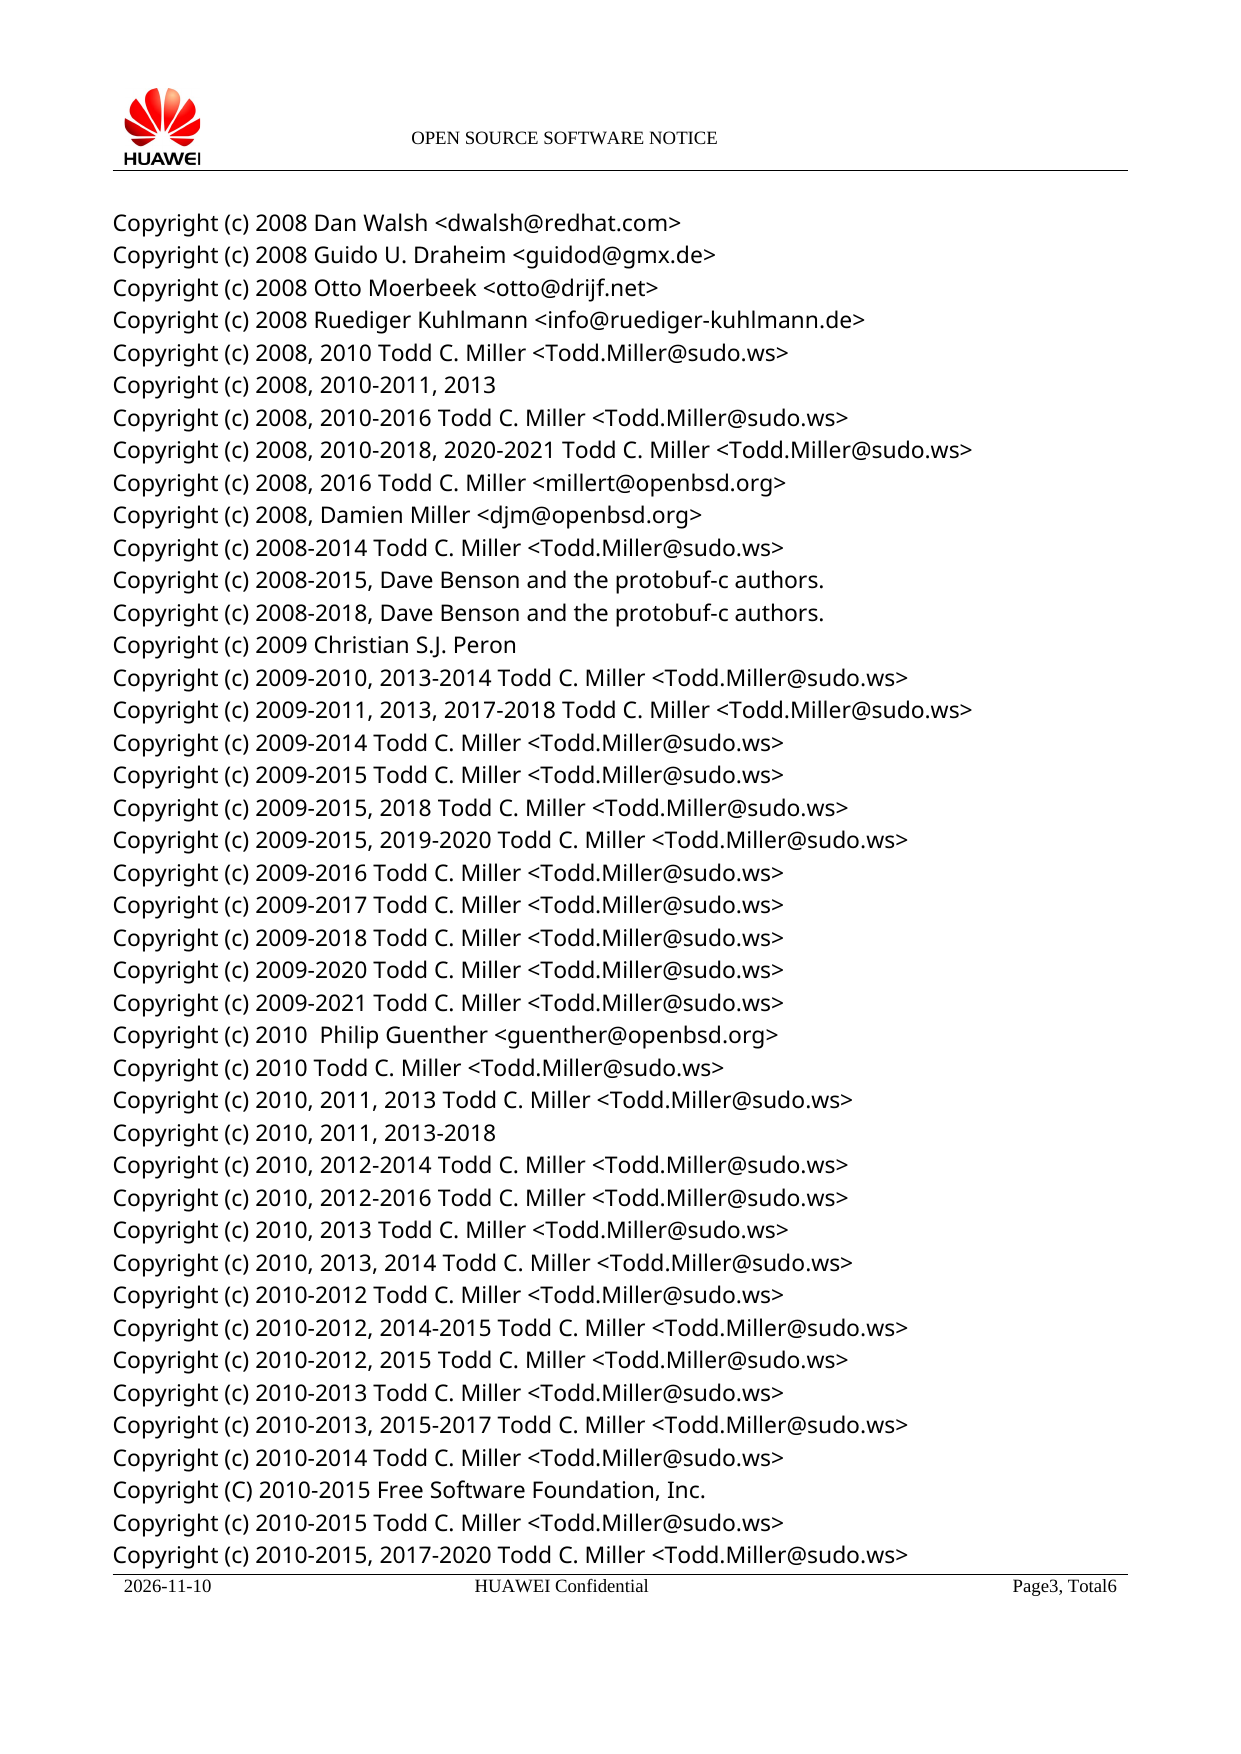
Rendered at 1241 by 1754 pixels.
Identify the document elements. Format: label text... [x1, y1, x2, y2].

text Copyright (c) 2010, 2013 Todd C. Miller <Todd.Miller@sudo.ws> [112, 1214, 1128, 1246]
text Copyright (c) 2008, Damien Miller <djm@openbsd.org> [112, 499, 1128, 531]
picture [124, 88, 201, 165]
text Copyright (c) 2010, 2011, 2013 Todd C. Miller <Todd.Miller@sudo.ws> [112, 1084, 1128, 1116]
text Copyright (c) 2010-2014 Todd C. Miller <Todd.Miller@sudo.ws> [112, 1441, 1128, 1474]
text Copyright (c) 2010, 2012-2016 Todd C. Miller <Todd.Miller@sudo.ws> [112, 1181, 1128, 1214]
text Copyright (C) 2010-2015 Free Software Foundation, Inc. [112, 1474, 1128, 1506]
text Copyright (c) 2010, 2012-2014 Todd C. Miller <Todd.Miller@sudo.ws> [112, 1149, 1128, 1181]
text Copyright (c) 2010-2015, 2017-2020 Todd C. Miller <Todd.Miller@sudo.ws> [112, 1539, 1128, 1571]
text Copyright (c) 2009-2020 Todd C. Miller <Todd.Miller@sudo.ws> [112, 954, 1128, 986]
text Copyright (c) 2010 Philip Guenther <guenther@openbsd.org> [112, 1019, 1128, 1051]
text Copyright (c) 2008-2018, Dave Benson and the protobuf-c authors. [112, 596, 1128, 629]
text Copyright (c) 2009-2011, 2013, 2017-2018 Todd C. Miller <Todd.Miller@sudo.ws> [112, 694, 1128, 726]
text Copyright (c) 2010, 2013, 2014 Todd C. Miller <Todd.Miller@sudo.ws> [112, 1246, 1128, 1279]
text Copyright (c) 2010 Todd C. Miller <Todd.Miller@sudo.ws> [112, 1051, 1128, 1084]
text Copyright (c) 2008, 2010 Todd C. Miller <Todd.Miller@sudo.ws> [112, 336, 1128, 369]
text Copyright (c) 2008, 2010-2011, 2013 [112, 369, 1128, 401]
text Copyright (c) 2008, 2010-2018, 2020-2021 Todd C. Miller <Todd.Miller@sudo.ws> [112, 434, 1128, 466]
text Copyright (c) 2008 Ruediger Kuhlmann <info@ruediger-kuhlmann.de> [112, 304, 1128, 336]
text Copyright (c) 2009-2014 Todd C. Miller <Todd.Miller@sudo.ws> [112, 726, 1128, 759]
text Copyright (c) 2009-2015 Todd C. Miller <Todd.Miller@sudo.ws> [112, 759, 1128, 791]
text Copyright (c) 2008 Otto Moerbeek <otto@drijf.net> [112, 271, 1128, 304]
text Copyright (c) 2009-2016 Todd C. Miller <Todd.Miller@sudo.ws> [112, 856, 1128, 889]
text Copyright (c) 2009-2010, 2013-2014 Todd C. Miller <Todd.Miller@sudo.ws> [112, 661, 1128, 694]
text Copyright (c) 2009-2015, 2018 Todd C. Miller <Todd.Miller@sudo.ws> [112, 791, 1128, 824]
text Copyright (c) 2009-2017 Todd C. Miller <Todd.Miller@sudo.ws> [112, 889, 1128, 921]
text Copyright (c) 2009 Christian S.J. Peron [112, 629, 1128, 661]
text Copyright (c) 2009-2018 Todd C. Miller <Todd.Miller@sudo.ws> [112, 921, 1128, 954]
text Copyright (c) 2008-2015, Dave Benson and the protobuf-c authors. [112, 564, 1128, 596]
text Copyright (c) 2010-2012, 2014-2015 Todd C. Miller <Todd.Miller@sudo.ws> [112, 1311, 1128, 1344]
text Copyright (c) 2008 Dan Walsh <dwalsh@redhat.com> [112, 206, 1128, 239]
text Copyright (c) 2008, 2010-2016 Todd C. Miller <Todd.Miller@sudo.ws> [112, 401, 1128, 434]
text Copyright (c) 2009-2015, 2019-2020 Todd C. Miller <Todd.Miller@sudo.ws> [112, 824, 1128, 856]
text Copyright (c) 2010-2012 Todd C. Miller <Todd.Miller@sudo.ws> [112, 1279, 1128, 1311]
text Copyright (c) 2008-2014 Todd C. Miller <Todd.Miller@sudo.ws> [112, 531, 1128, 564]
text Copyright (c) 2008 Guido U. Draheim <guidod@gmx.de> [112, 239, 1128, 271]
text Copyright (c) 2010-2015 Todd C. Miller <Todd.Miller@sudo.ws> [112, 1506, 1128, 1539]
text Copyright (c) 2010-2013, 2015-2017 Todd C. Miller <Todd.Miller@sudo.ws> [112, 1409, 1128, 1441]
text Copyright (c) 2010-2012, 2015 Todd C. Miller <Todd.Miller@sudo.ws> [112, 1344, 1128, 1376]
text Copyright (c) 2008, 2016 Todd C. Miller <millert@openbsd.org> [112, 466, 1128, 499]
text Copyright (c) 2010, 2011, 2013-2018 [112, 1116, 1128, 1149]
text Copyright (c) 2010-2013 Todd C. Miller <Todd.Miller@sudo.ws> [112, 1376, 1128, 1409]
text Copyright (c) 2009-2021 Todd C. Miller <Todd.Miller@sudo.ws> [112, 986, 1128, 1019]
